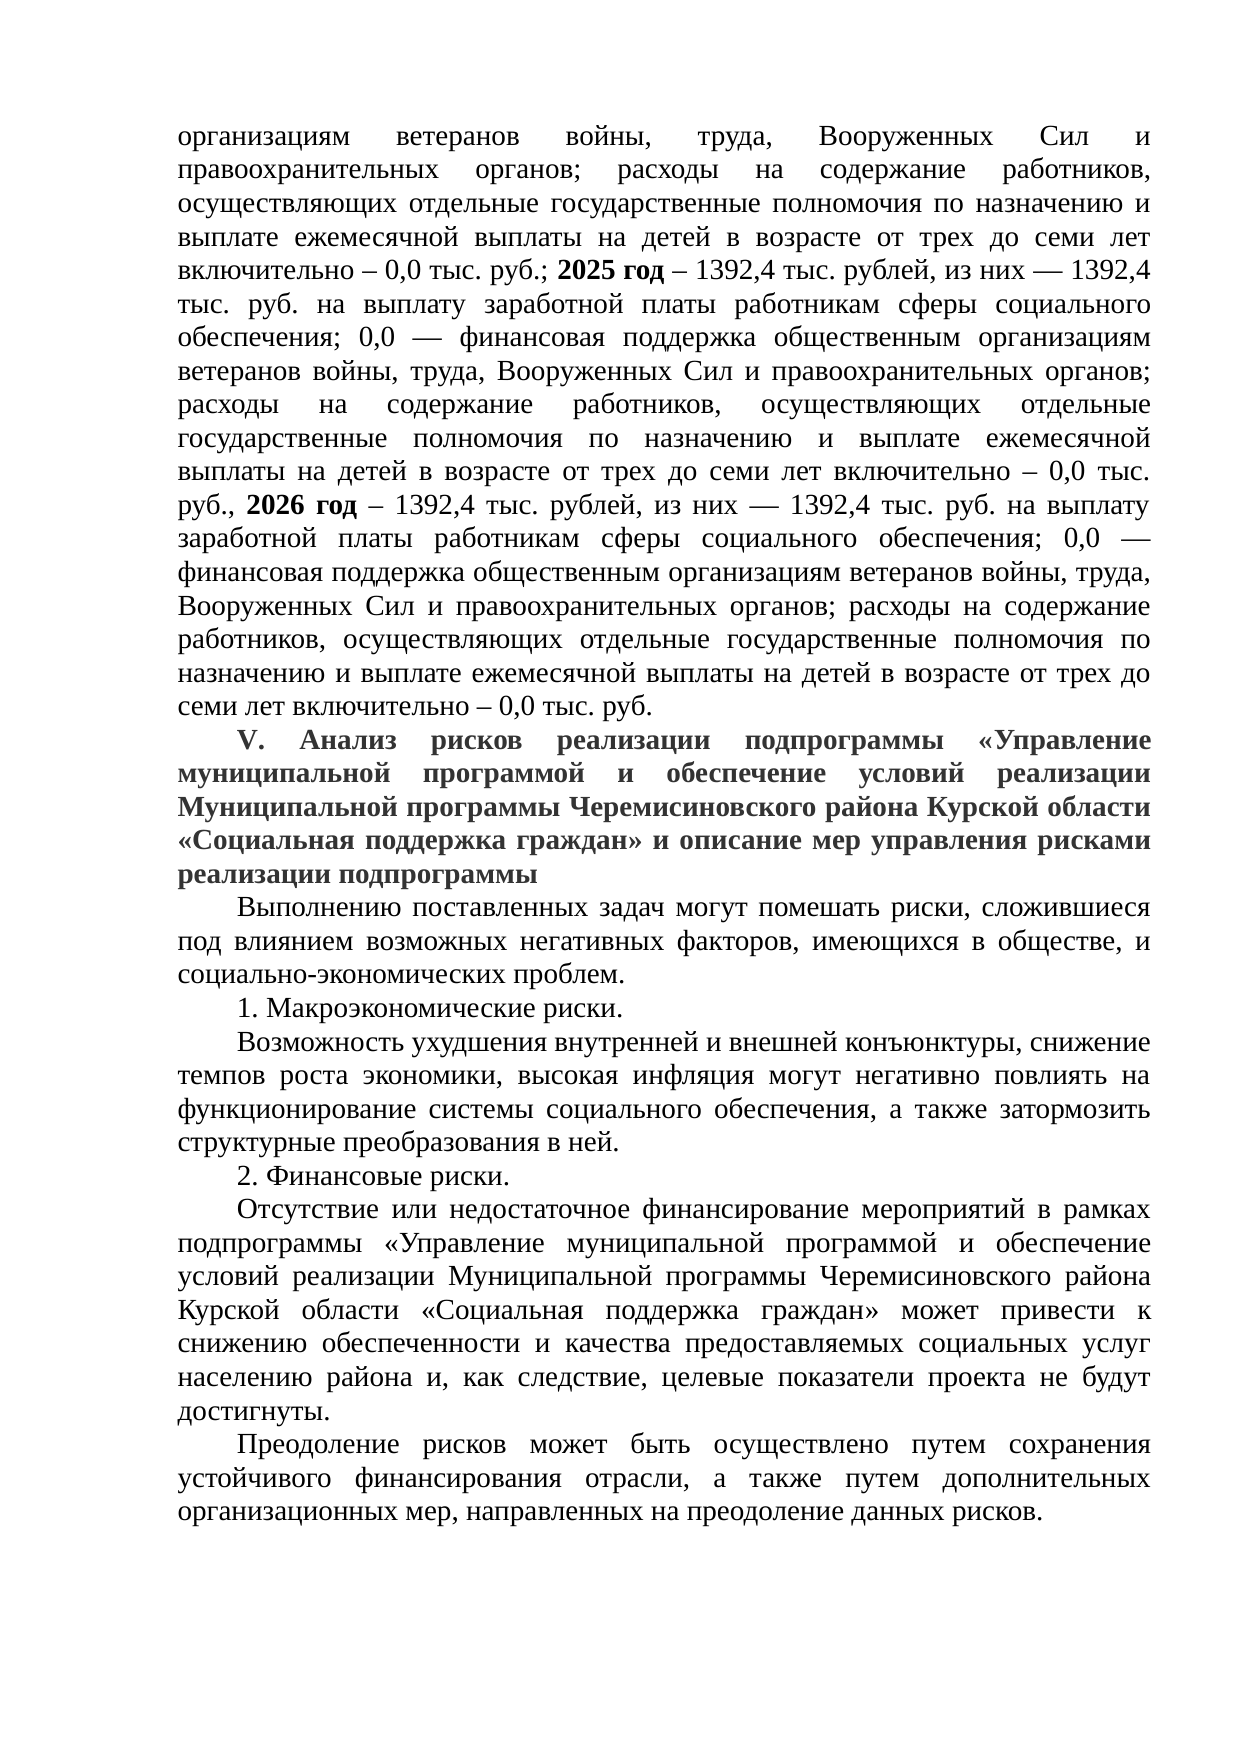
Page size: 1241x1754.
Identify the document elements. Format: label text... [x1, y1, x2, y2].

text 1. Макроэкономические риски. [177, 990, 1152, 1024]
text Преодоление рисков может быть осуществлено путем сохранения устойчивого финансирования отрасли, а также путем дополнительных организационных мер, направленных на преодоление данных рисков. [177, 1426, 1152, 1527]
text V. Анализ рисков реализации подпрограммы «Управление муниципальной программой и обеспечение условий реализации Муниципальной программы Черемисиновского района Курской области «Социальная поддержка граждан» и описание мер управления рисками реализации подпрограммы [177, 722, 1152, 889]
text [177, 118, 1152, 722]
text Отсутствие или недостаточное финансирование мероприятий в рамках подпрограммы «Управление муниципальной программой и обеспечение условий реализации Муниципальной программы Черемисиновского района Курской области «Социальная поддержка граждан» может привести к снижению обеспеченности и качества предоставляемых социальных услуг населению района и, как следствие, целевые показатели проекта не будут достигнуты. [177, 1191, 1152, 1426]
text Возможность ухудшения внутренней и внешней конъюнктуры, снижение темпов роста экономики, высокая инфляция могут негативно повлиять на функционирование системы социального обеспечения, а также затормозить структурные преобразования в ней. [177, 1024, 1152, 1158]
text Выполнению поставленных задач могут помешать риски, сложившиеся под влиянием возможных негативных факторов, имеющихся в обществе, и социально-экономических проблем. [177, 889, 1152, 990]
text 2. Финансовые риски. [177, 1158, 1152, 1191]
